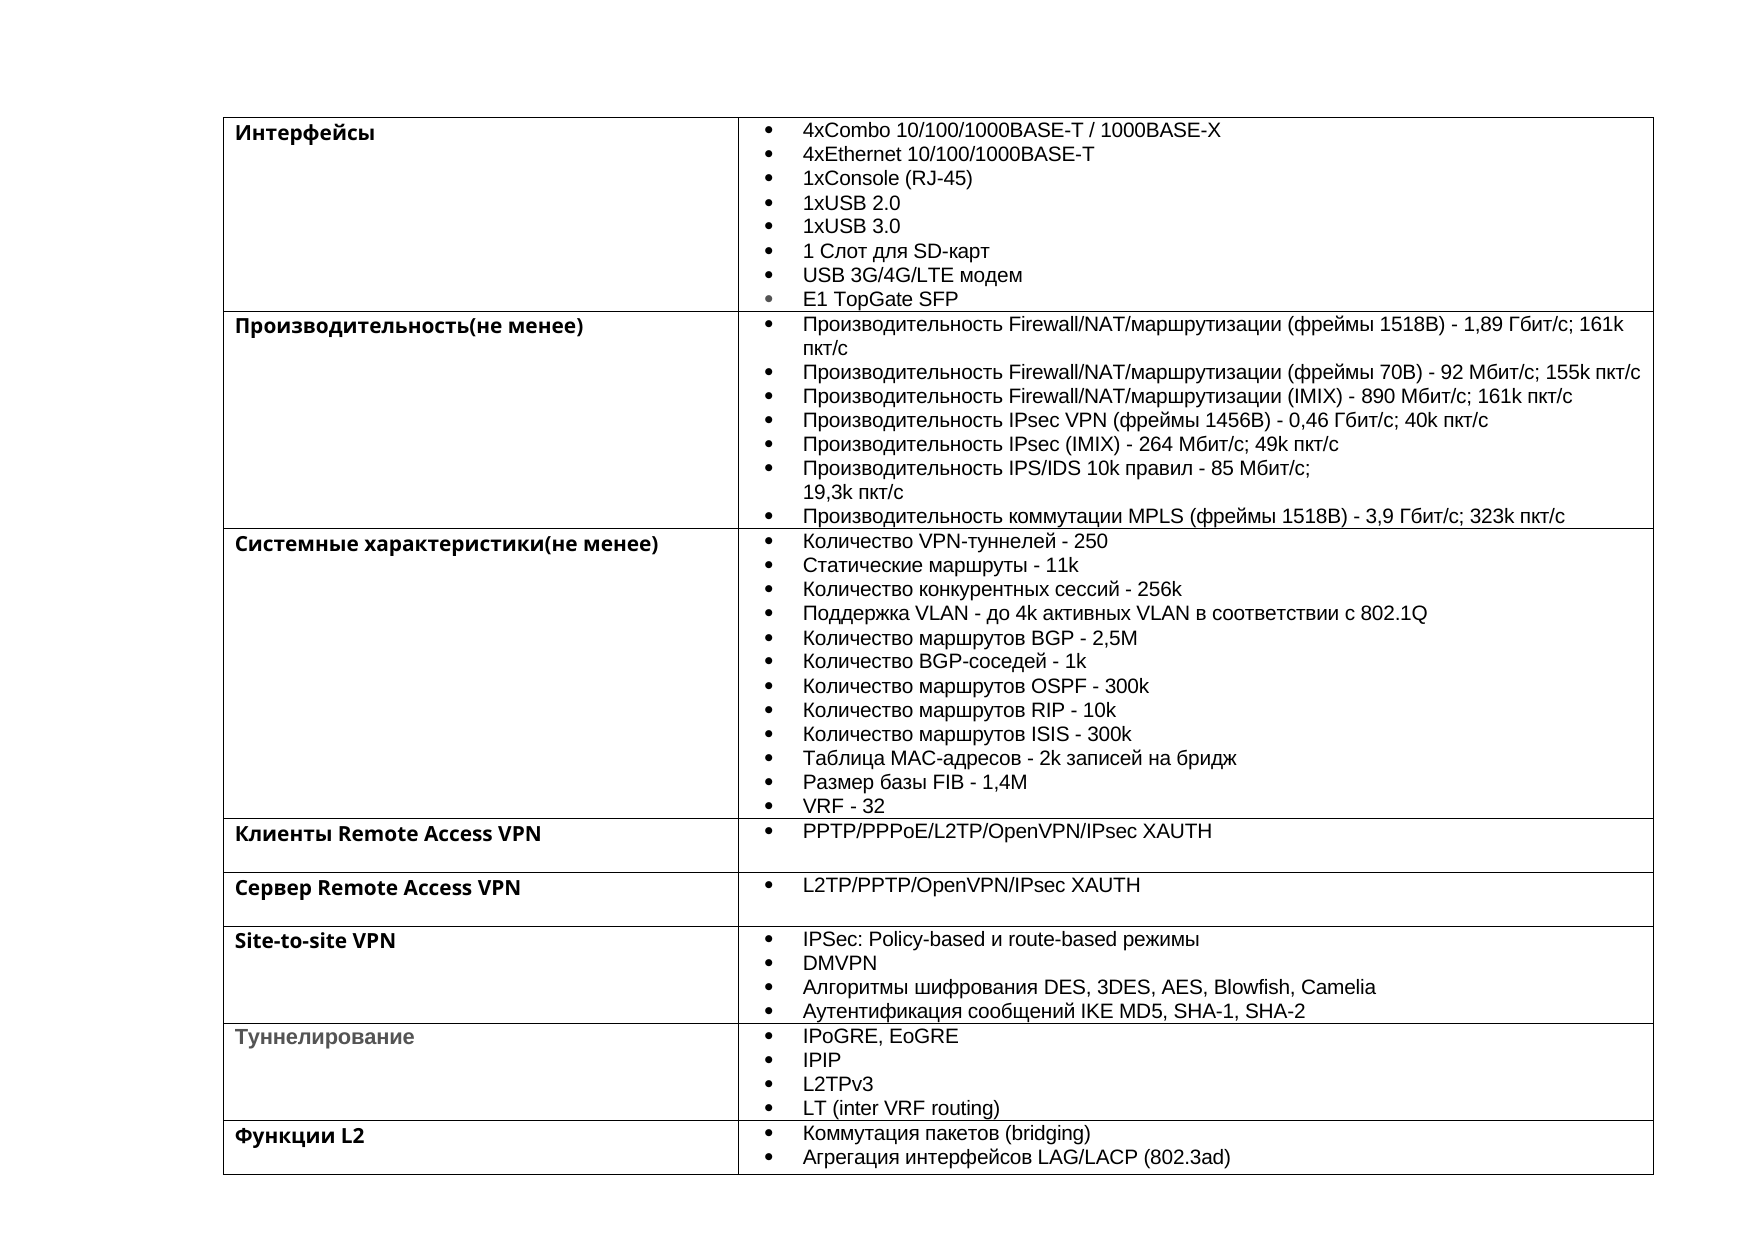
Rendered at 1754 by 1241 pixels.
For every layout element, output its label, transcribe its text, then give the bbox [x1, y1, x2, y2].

table_cell PPTP/PPPoE/L2TP/OpenVPN/IPsec XAUTH [739, 819, 1653, 872]
table_cell Системные характеристики(не менее) [224, 529, 738, 818]
table_cell IPSec: Policy-based и route-based режимы DMVPN Алгоритмы шифрования DES, 3DES, AES, Blowfish, Camelia Аутентификация сообщений IKE MD5, SHA-1, SHA-2 [739, 927, 1653, 1023]
table_cell Производительность(не менее) [224, 312, 738, 528]
table_cell Производительность Firewall/NAT/маршрутизации (фреймы 1518B) - 1,89 Гбит/c; 161k пкт/с Производительность Firewall/NAT/маршрутизации (фреймы 70B) - 92 Мбит/c; 155k пкт/c Производительность Firewall/NAT/маршрутизации (IMIX) - 890 Мбит/c; 161k пкт/c Производительность IPsec VPN (фреймы 1456B) - 0,46 Гбит/c; 40k пкт/с Производительность IPsec (IMIX) - 264 Мбит/c; 49k пкт/c Производительность IPS/IDS 10k правил - 85 Мбит/c; 19,3k пкт/с Производительность коммутации MPLS (фреймы 1518B) - 3,9 Гбит/c; 323k пкт/c [739, 312, 1653, 528]
table_header 4хCombo 10/100/1000BASE-T / 1000BASE-X 4xEthernet 10/100/1000BASE-T 1xConsole (RJ-45) 1хUSB 2.0 1хUSB 3.0 1 Слот для SD-карт USB 3G/4G/LTE модем E1 TopGate SFP [739, 118, 1653, 311]
table_cell L2TP/PPTP/OpenVPN/IPsec XAUTH [739, 873, 1653, 926]
table_cell Количество VPN-туннелей - 250 Статические маршруты - 11k Количество конкурентных сессий - 256k Поддержка VLAN - до 4k активных VLAN в соответствии с 802.1Q Количество маршрутов BGP - 2,5M Количество BGP-соседей - 1k Количество маршрутов OSPF - 300k Количество маршрутов RIP - 10k Количество маршрутов ISIS - 300k Таблица MAC-адресов - 2k записей на бридж Размер базы FIB - 1,4M VRF - 32 [739, 529, 1653, 818]
table_cell Функции L2 [224, 1121, 738, 1174]
table_cell Клиенты Remote Access VPN [224, 819, 738, 872]
table_cell Туннелирование [224, 1024, 738, 1120]
table_cell IPoGRE, EoGRE IPIP L2TPv3 LT (inter VRF routing) [739, 1024, 1653, 1120]
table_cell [739, 1121, 1653, 1174]
table_cell Сервер Remote Access VPN [224, 873, 738, 926]
table_header Интерфейсы [224, 118, 738, 311]
table_cell Site-to-site VPN [224, 927, 738, 1023]
